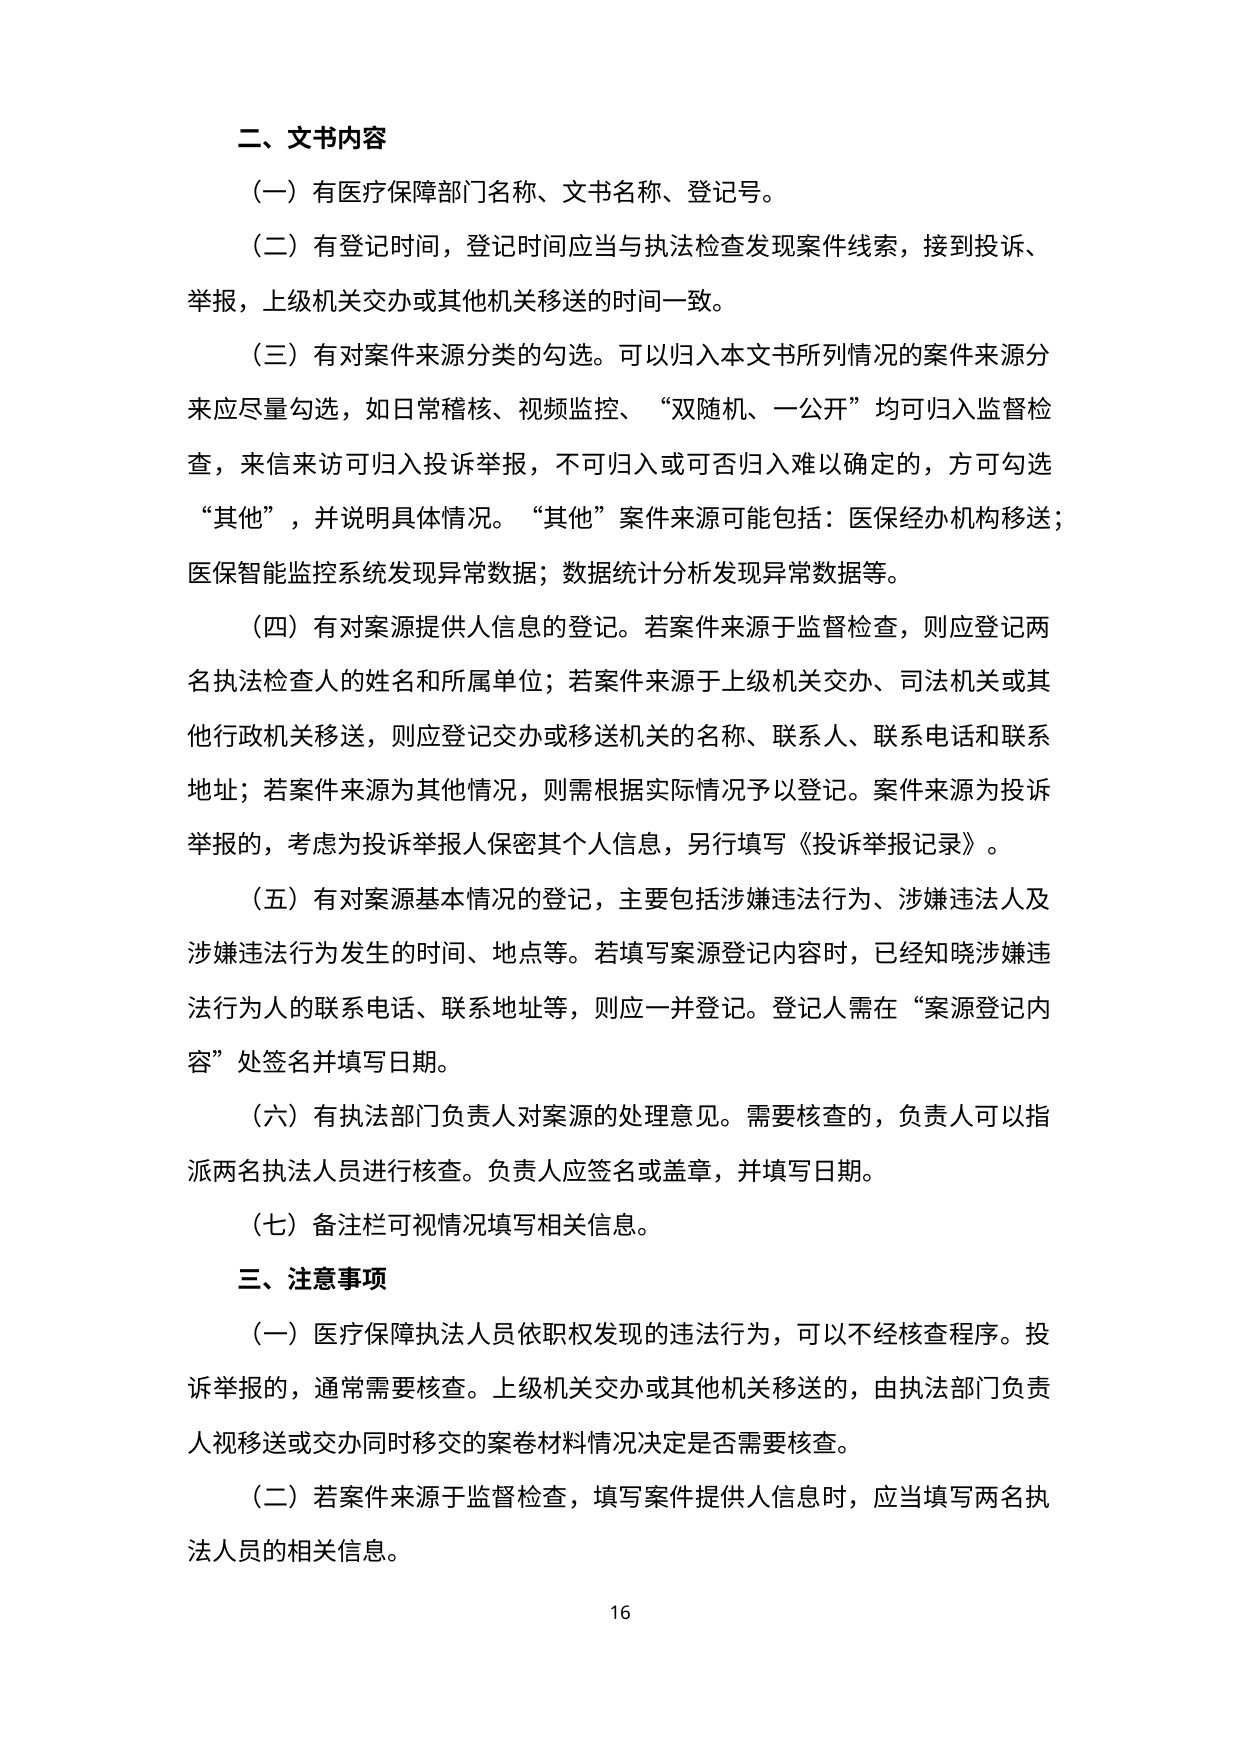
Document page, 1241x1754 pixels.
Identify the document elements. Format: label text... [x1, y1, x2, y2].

text （二）若案件来源于监督检查，填写案件提供人信息时，应当填写两名执法人员的相关信息。 [187, 1477, 1053, 1568]
text 三、注意事项 [187, 1260, 1053, 1296]
text （七）备注栏可视情况填写相关信息。 [187, 1206, 1053, 1242]
text （二）有登记时间，登记时间应当与执法检查发现案件线索，接到投诉、举报，上级机关交办或其他机关移送的时间一致。 [187, 227, 1053, 317]
text （四）有对案源提供人信息的登记。若案件来源于监督检查，则应登记两名执法检查人的姓名和所属单位；若案件来源于上级机关交办、司法机关或其他行政机关移送，则应登记交办或移送机关的名称、联系人、联系电话和联系地址；若案件来源为其他情况，则需根据实际情况予以登记。案件来源为投诉举报的，考虑为投诉举报人保密其个人信息，另行填写《投诉举报记录》。 [187, 607, 1053, 861]
text （一）有医疗保障部门名称、文书名称、登记号。 [187, 172, 1053, 209]
text （三）有对案件来源分类的勾选。可以归入本文书所列情况的案件来源分来应尽量勾选，如日常稽核、视频监控、“双随机、一公开”均可归入监督检查，来信来访可归入投诉举报，不可归入或可否归入难以确定的，方可勾选“其他”，并说明具体情况。“其他”案件来源可能包括：医保经办机构移送；医保智能监控系统发现异常数据；数据统计分析发现异常数据等。 [187, 336, 1053, 589]
text （一）医疗保障执法人员依职权发现的违法行为，可以不经核查程序。投诉举报的，通常需要核查。上级机关交办或其他机关移送的，由执法部门负责人视移送或交办同时移交的案卷材料情况决定是否需要核查。 [187, 1314, 1053, 1459]
text 二、文书内容 [187, 118, 1053, 154]
text （六）有执法部门负责人对案源的处理意见。需要核查的，负责人可以指派两名执法人员进行核查。负责人应签名或盖章，并填写日期。 [187, 1097, 1053, 1187]
text （五）有对案源基本情况的登记，主要包括涉嫌违法行为、涉嫌违法人及涉嫌违法行为发生的时间、地点等。若填写案源登记内容时，已经知晓涉嫌违法行为人的联系电话、联系地址等，则应一并登记。登记人需在“案源登记内容”处签名并填写日期。 [187, 879, 1053, 1079]
